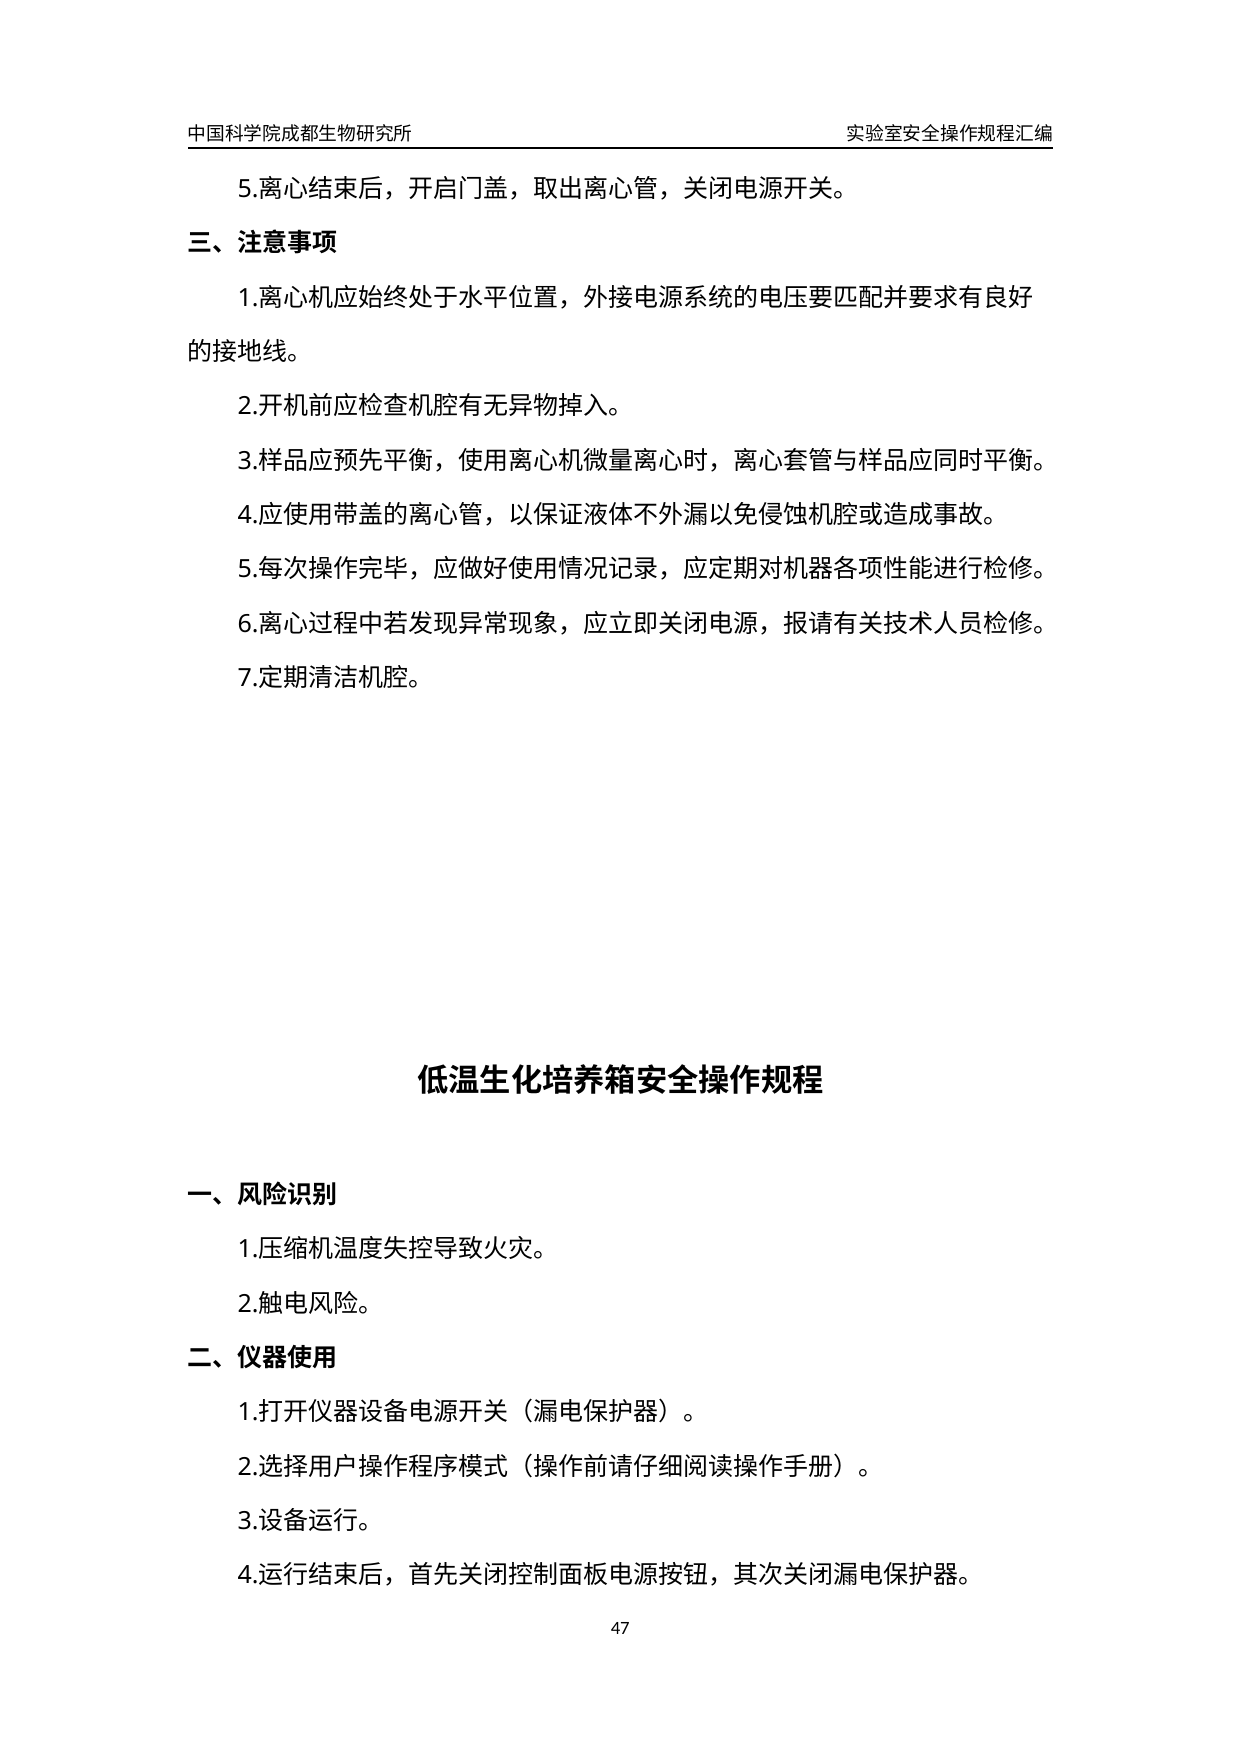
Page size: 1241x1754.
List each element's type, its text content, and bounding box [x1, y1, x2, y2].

text 2.选择用户操作程序模式（操作前请仔细阅读操作手册）。 [187, 1446, 1053, 1482]
text 2.开机前应检查机腔有无异物掉入。 [187, 386, 1053, 422]
text 4.运行结束后，首先关闭控制面板电源按钮，其次关闭漏电保护器。 [187, 1555, 1053, 1591]
text 一、风险识别 [187, 1174, 1053, 1211]
text 1.打开仪器设备电源开关（漏电保护器）。 [187, 1392, 1053, 1428]
text 6.离心过程中若发现异常现象，应立即关闭电源，报请有关技术人员检修。 [187, 603, 1053, 639]
text 4.应使用带盖的离心管，以保证液体不外漏以免侵蚀机腔或造成事故。 [187, 494, 1053, 531]
text 1.离心机应始终处于水平位置，外接电源系统的电压要匹配并要求有良好的接地线。 [187, 277, 1053, 368]
text 7.定期清洁机腔。 [187, 658, 1053, 694]
text 3.样品应预先平衡，使用离心机微量离心时，离心套管与样品应同时平衡。 [187, 440, 1053, 476]
text 5.离心结束后，开启门盖，取出离心管，关闭电源开关。 [187, 168, 1053, 204]
text 1.压缩机温度失控导致火灾。 [187, 1229, 1053, 1265]
text 5.每次操作完毕，应做好使用情况记录，应定期对机器各项性能进行检修。 [187, 549, 1053, 585]
text 3.设备运行。 [187, 1501, 1053, 1537]
subtitle 低温生化培养箱安全操作规程 [187, 1056, 1053, 1101]
text 2.触电风险。 [187, 1283, 1053, 1319]
text 三、注意事项 [187, 223, 1053, 259]
text 二、仪器使用 [187, 1337, 1053, 1374]
